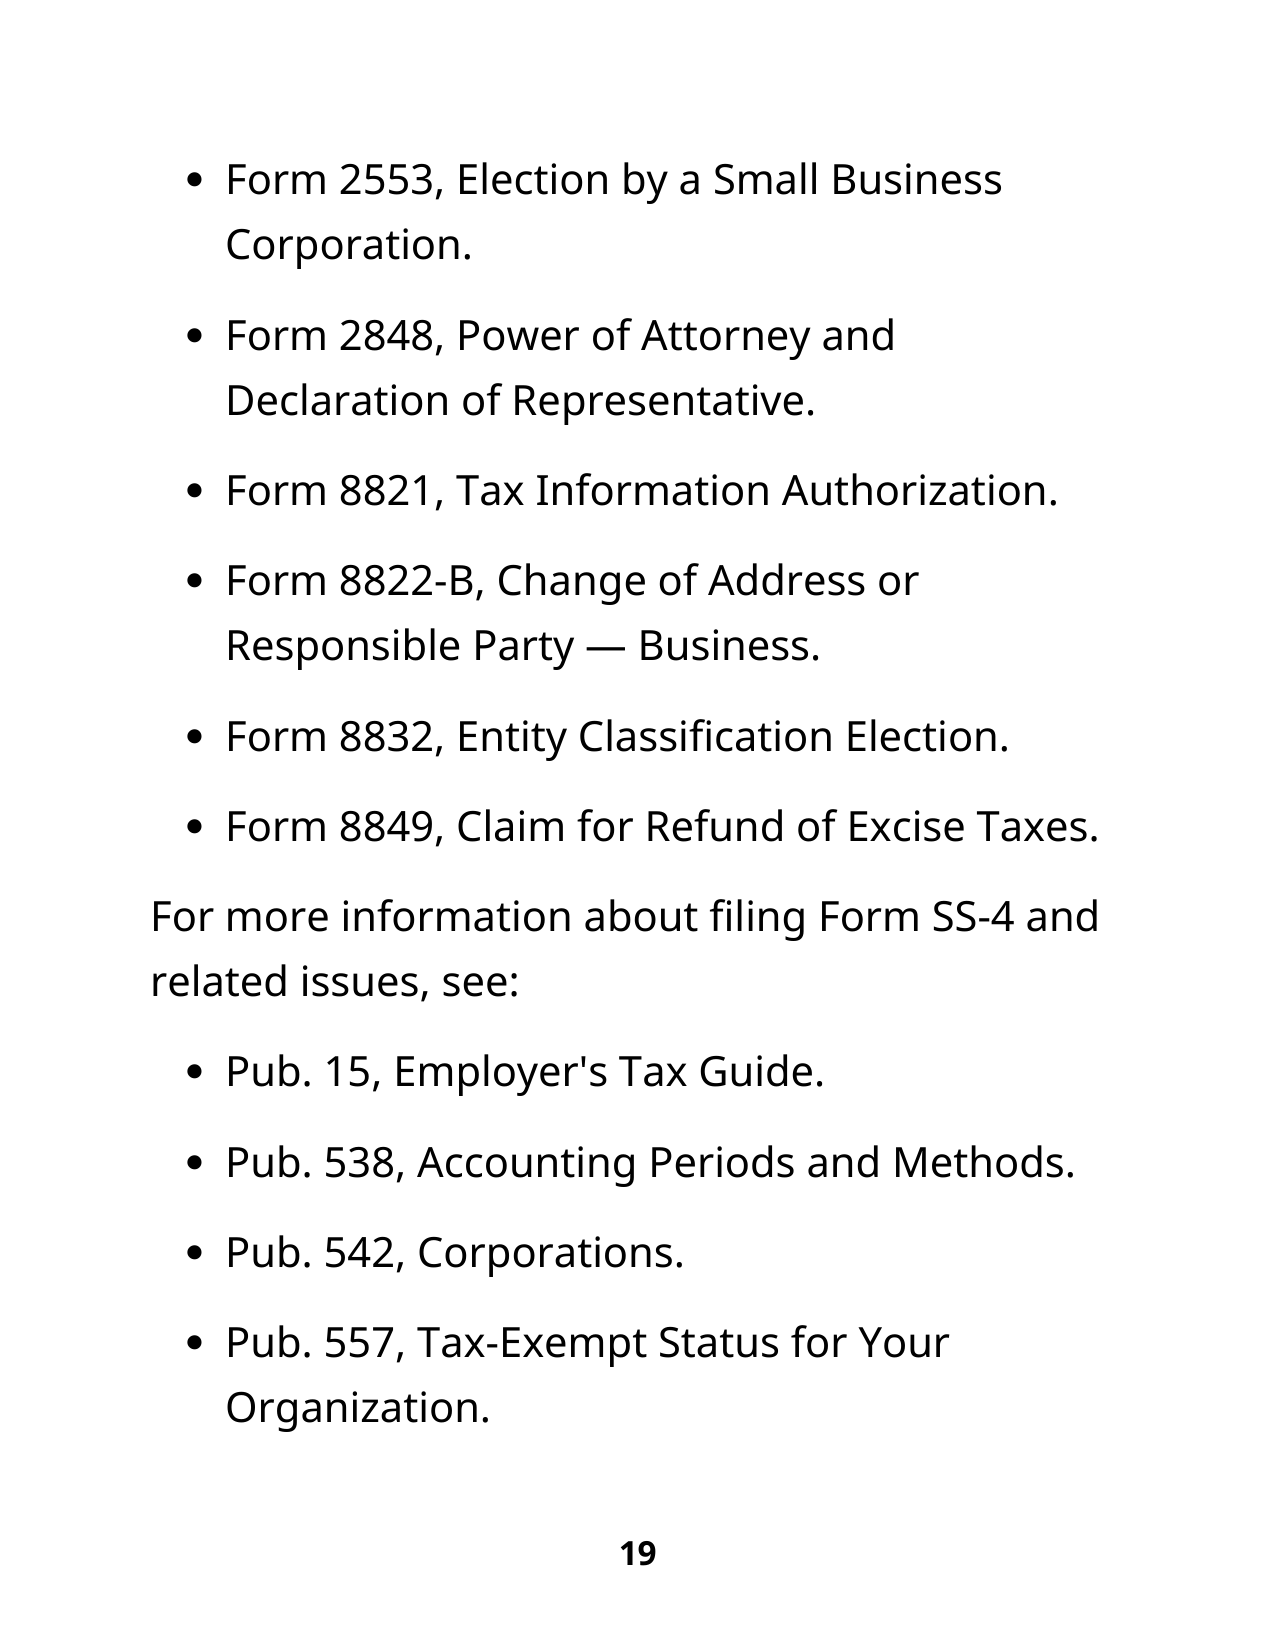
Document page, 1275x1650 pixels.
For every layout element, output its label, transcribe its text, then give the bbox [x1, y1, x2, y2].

text Form 8821, Tax Information Authorization. [187, 461, 1125, 518]
text Form 8849, Claim for Refund of Excise Taxes. [187, 797, 1125, 853]
text Pub. 542, Corporations. [187, 1223, 1125, 1279]
text Form 8822-B, Change of Address or Responsible Party — Business. [187, 551, 1125, 673]
text Form 2553, Election by a Small Business Corporation. [187, 150, 1125, 272]
text Pub. 538, Accounting Periods and Methods. [187, 1132, 1125, 1189]
text Form 8832, Entity Classification Election. [187, 706, 1125, 763]
text Pub. 557, Tax-Exempt Status for Your Organization. [187, 1313, 1125, 1435]
text Form 2848, Power of Attorney and Declaration of Representative. [187, 305, 1125, 427]
text For more information about filing Form SS-4 and related issues, see: [150, 887, 1125, 1009]
text Pub. 15, Employer's Tax Guide. [187, 1042, 1125, 1099]
